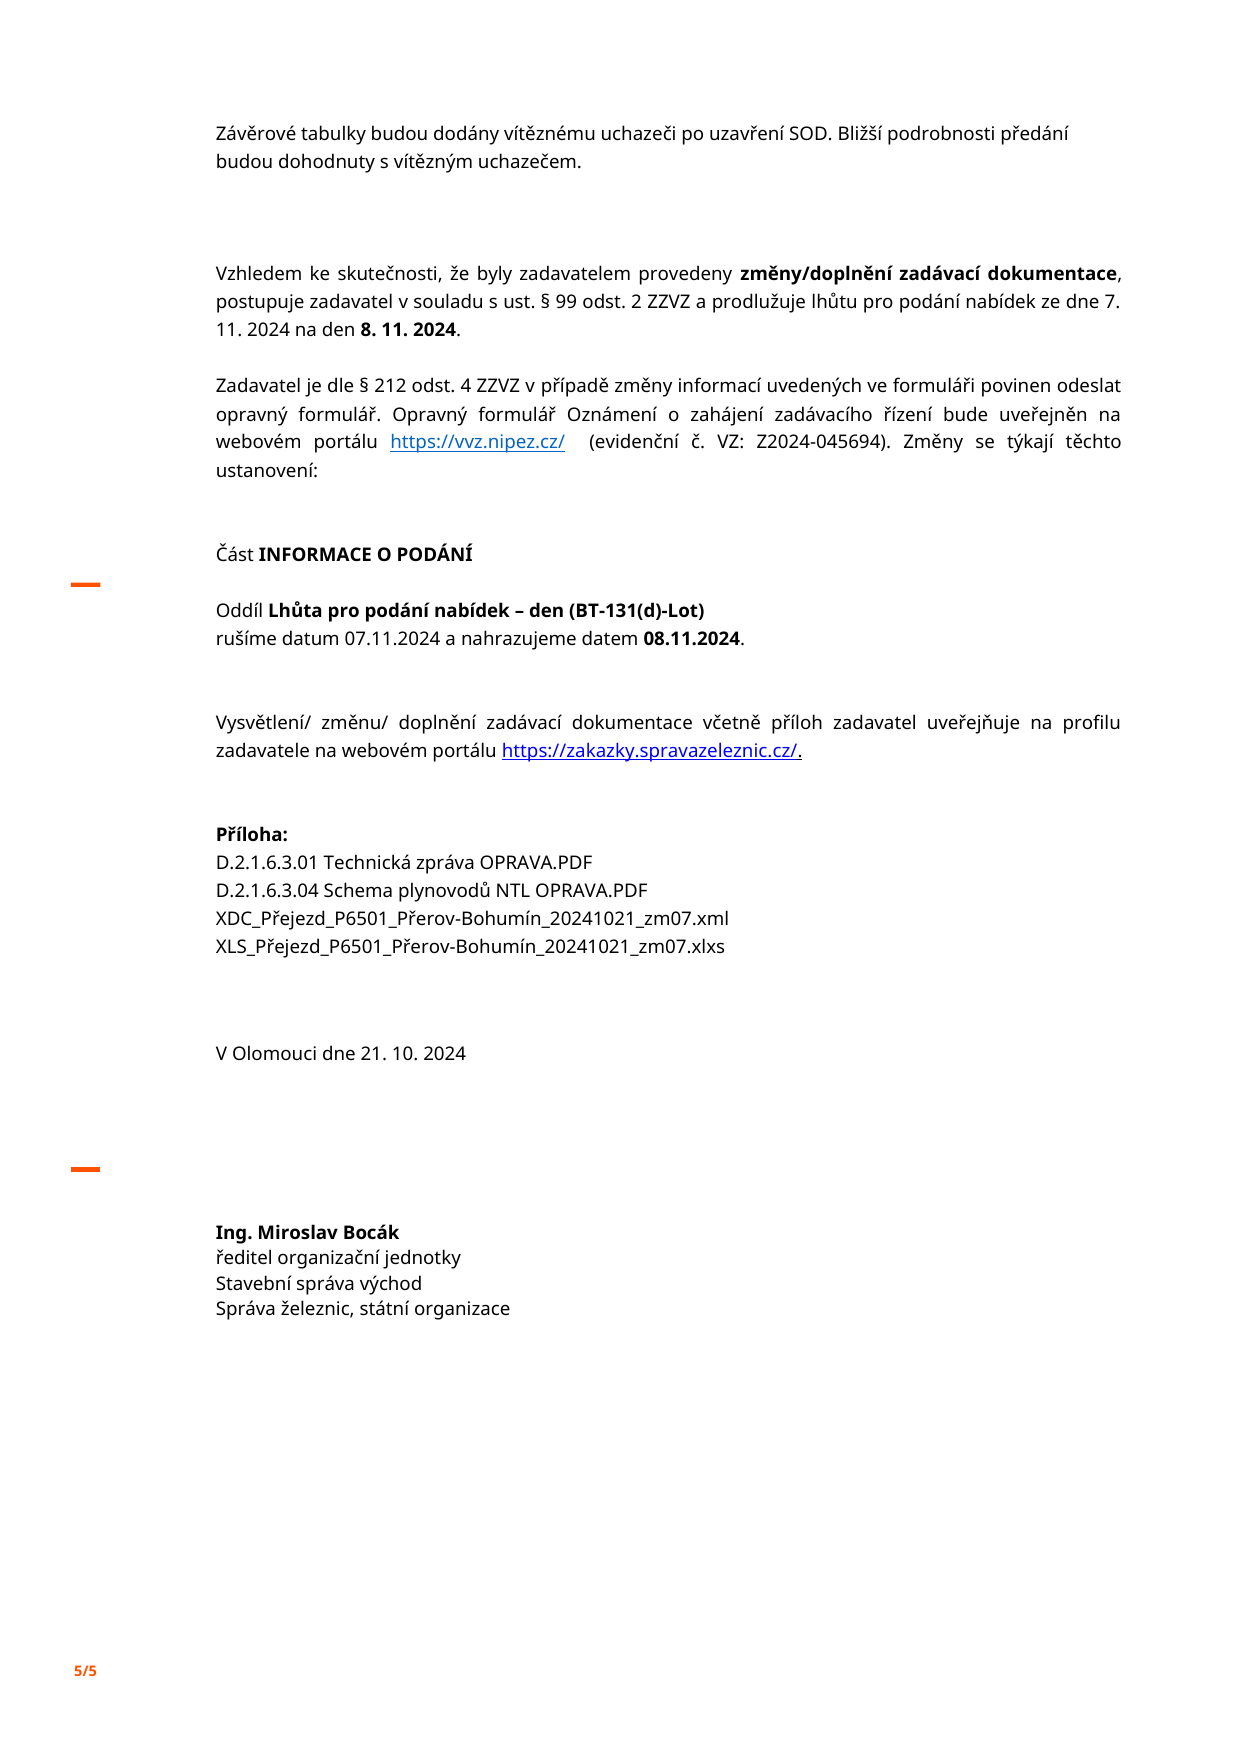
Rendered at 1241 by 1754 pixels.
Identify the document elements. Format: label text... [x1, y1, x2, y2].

text Vysvětlení/ změnu/ doplnění zadávací dokumentace včetně příloh zadavatel uveřejňuje na profilu zadavatele na webovém portálu https://zakazky.spravazeleznic.cz/. [216, 709, 1122, 763]
text V Olomouci dne 21. 10. 2024 [216, 1040, 1122, 1066]
text D.2.1.6.3.01 Technická zpráva OPRAVA.PDF [216, 849, 1122, 875]
text Příloha: [216, 821, 1122, 847]
text Oddíl Lhůta pro podání nabídek – den (BT-131(d)-Lot) [216, 597, 1122, 622]
text Stavební správa východ [216, 1270, 1122, 1296]
text rušíme datum 07.11.2024 a nahrazujeme datem 08.11.2024. [216, 625, 1122, 651]
text XDC_Přejezd_P6501_Přerov-Bohumín_20241021_zm07.xml [216, 905, 1122, 931]
text D.2.1.6.3.04 Schema plynovodů NTL OPRAVA.PDF [216, 877, 1122, 903]
list Vzhledem ke skutečnosti, že byly zadavatelem provedeny změny/doplnění zadávací dokumentace, postupuje zadavatel v souladu s ust. § 99 odst. 2 ZZVZ a prodlužuje lhůtu pro podání nabídek ze dne 7. 11. 2024 na den 8. 11. 2024. [216, 261, 1122, 342]
text Správa železnic, státní organizace [216, 1296, 1122, 1321]
text Ing. Miroslav Bocák [216, 1219, 1122, 1244]
text ředitel organizační jednotky [216, 1244, 1122, 1270]
text Část INFORMACE O PODÁNÍ [216, 541, 1122, 566]
text Závěrové tabulky budou dodány vítěznému uchazeči po uzavření SOD. Bližší podrobnosti předání budou dohodnuty s vítězným uchazečem. [216, 121, 1122, 174]
text XLS_Přejezd_P6501_Přerov-Bohumín_20241021_zm07.xlxs [216, 933, 1122, 959]
text Zadavatel je dle § 212 odst. 4 ZZVZ v případě změny informací uvedených ve formuláři povinen odeslat opravný formulář. Opravný formulář Oznámení o zahájení zadávacího řízení bude uveřejněn na webovém portálu https://vvz.nipez.cz/ (evidenční č. VZ: Z2024-045694). Změny se týkají těchto ustanovení: [216, 373, 1122, 482]
